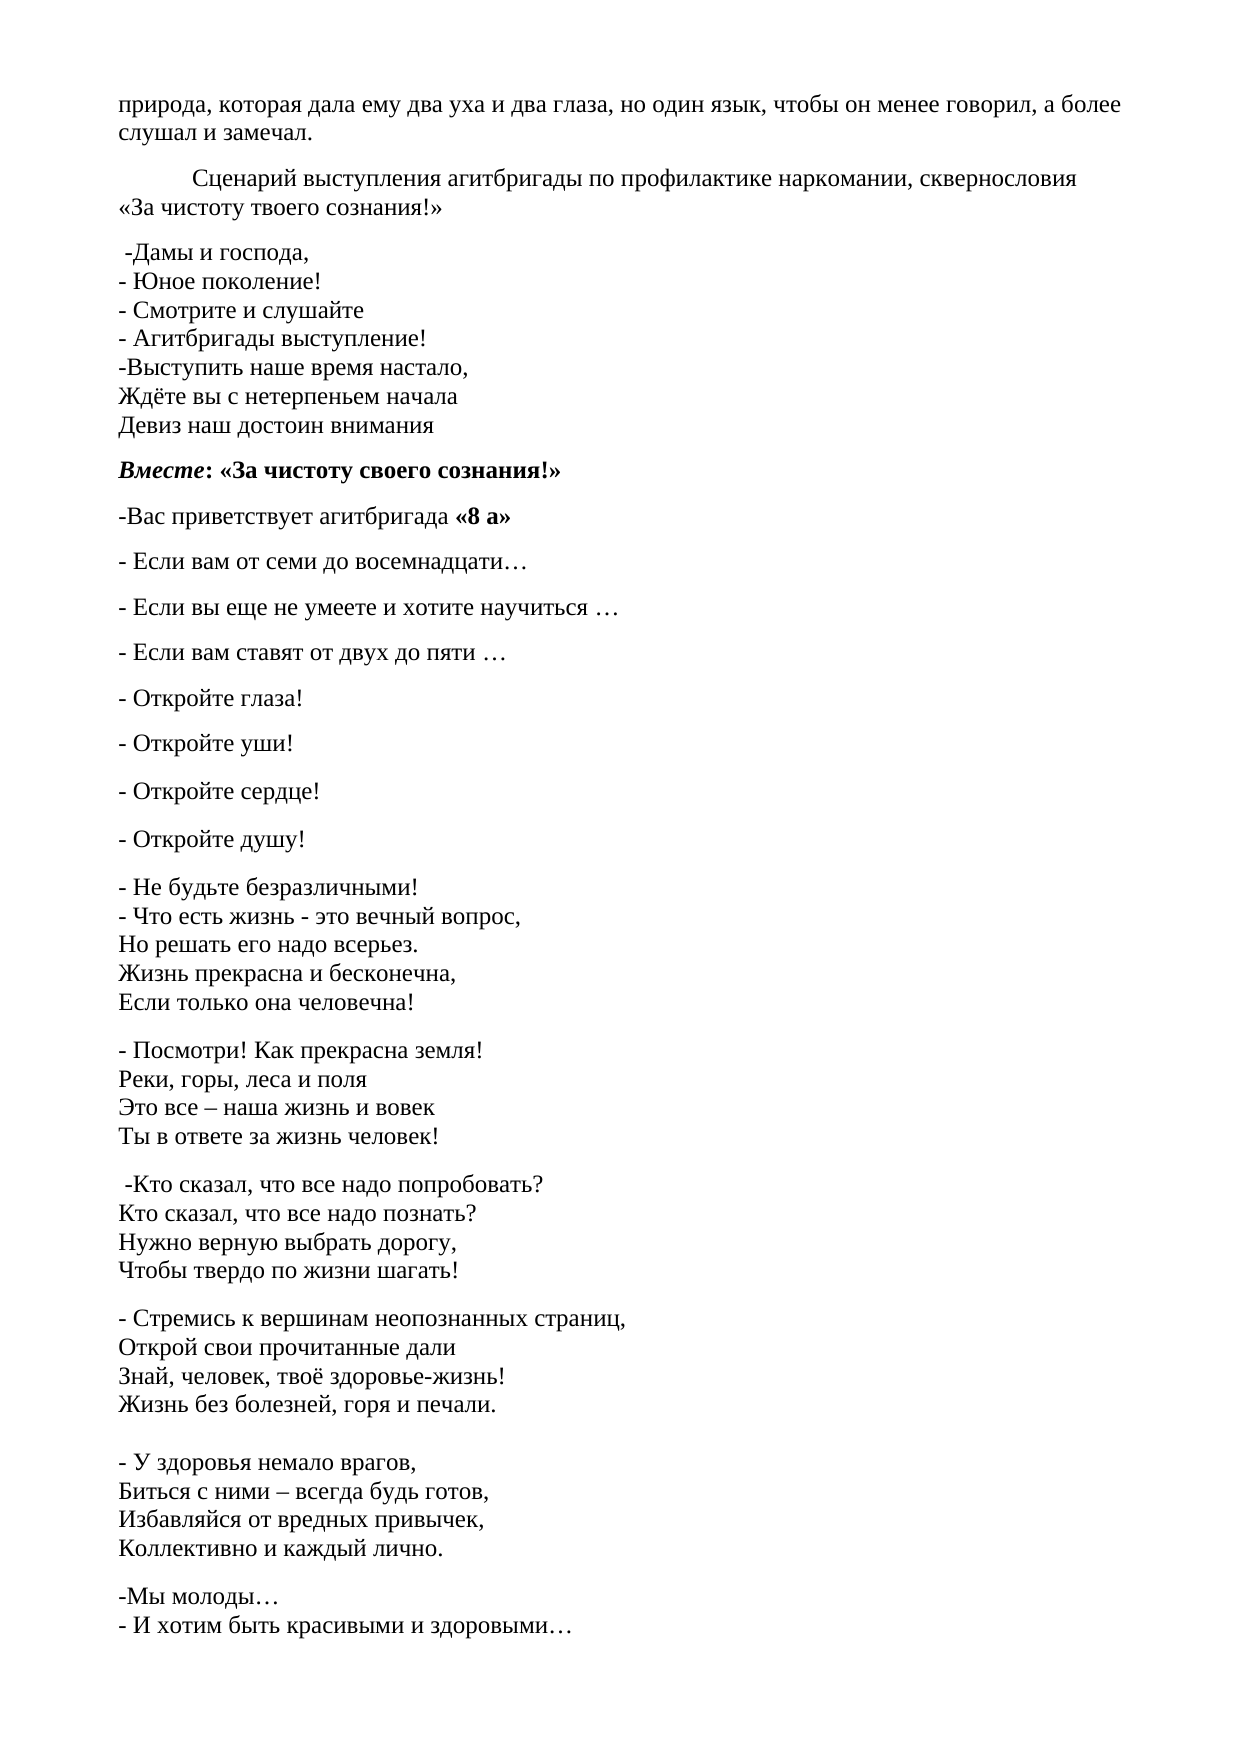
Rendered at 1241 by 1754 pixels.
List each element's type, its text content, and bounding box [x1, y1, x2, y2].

text - Если вам ставят от двух до пяти … [103, 637, 1122, 666]
text Коллективно и каждый лично. [103, 1533, 1122, 1562]
text «За чистоту твоего сознания!» [118, 192, 1122, 220]
text - Что есть жизнь - это вечный вопрос, [103, 901, 1122, 929]
text - Если вы еще не умеете и хотите научиться … [103, 592, 1122, 621]
text -Дамы и господа, [103, 237, 1122, 266]
text Чтобы твердо по жизни шагать! [103, 1255, 1122, 1284]
text - И хотим быть красивыми и здоровыми… [103, 1610, 1122, 1639]
text - Если вам от семи до восемнадцати… [103, 546, 1122, 575]
text - Юное поколение! [103, 266, 1122, 295]
text - Откройте душу! [103, 824, 1122, 853]
text - Стремись к вершинам неопознанных страниц, [103, 1303, 1122, 1332]
text Это все – наша жизнь и вовек [103, 1092, 1122, 1121]
text Девиз наш достоин внимания [103, 410, 1122, 438]
text Избавляйся от вредных привычек, [103, 1504, 1122, 1533]
text Ждёте вы с нетерпеньем начала [103, 381, 1122, 410]
text -Выступить наше время настало, [103, 352, 1122, 381]
text - Откройте сердце! [103, 776, 1122, 805]
text Вместе: «За чистоту своего сознания!» [103, 455, 1122, 484]
text Биться с ними – всегда будь готов, [103, 1476, 1122, 1504]
text - Агитбригады выступление! [103, 323, 1122, 352]
text -Мы молоды… [103, 1581, 1122, 1610]
text Реки, горы, леса и поля [103, 1064, 1122, 1092]
text Нужно верную выбрать дорогу, [103, 1227, 1122, 1255]
text -Кто сказал, что все надо попробовать? [103, 1169, 1122, 1198]
text - Не будьте безразличными! [103, 872, 1122, 901]
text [118, 89, 1122, 146]
text Но решать его надо всерьез. [103, 929, 1122, 958]
text Жизнь прекрасна и бесконечна, [103, 958, 1122, 987]
text -Вас приветствует агитбригада «8 а» [103, 501, 1122, 529]
text - Откройте глаза! [103, 683, 1122, 712]
text - Посмотри! Как прекрасна земля! [103, 1035, 1122, 1064]
text Если только она человечна! [103, 987, 1122, 1016]
text Кто сказал, что все надо познать? [103, 1198, 1122, 1227]
text - У здоровья немало врагов, [103, 1447, 1122, 1476]
text Ты в ответе за жизнь человек! [103, 1121, 1122, 1150]
text Жизнь без болезней, горя и печали. [103, 1389, 1122, 1418]
text Сценарий выступления агитбригады по профилактике наркомании, сквернословия [118, 163, 1122, 192]
text - Смотрите и слушайте [103, 295, 1122, 323]
text Знай, человек, твоё здоровье-жизнь! [103, 1361, 1122, 1389]
text Открой свои прочитанные дали [103, 1332, 1122, 1361]
text - Откройте уши! [103, 728, 1122, 757]
